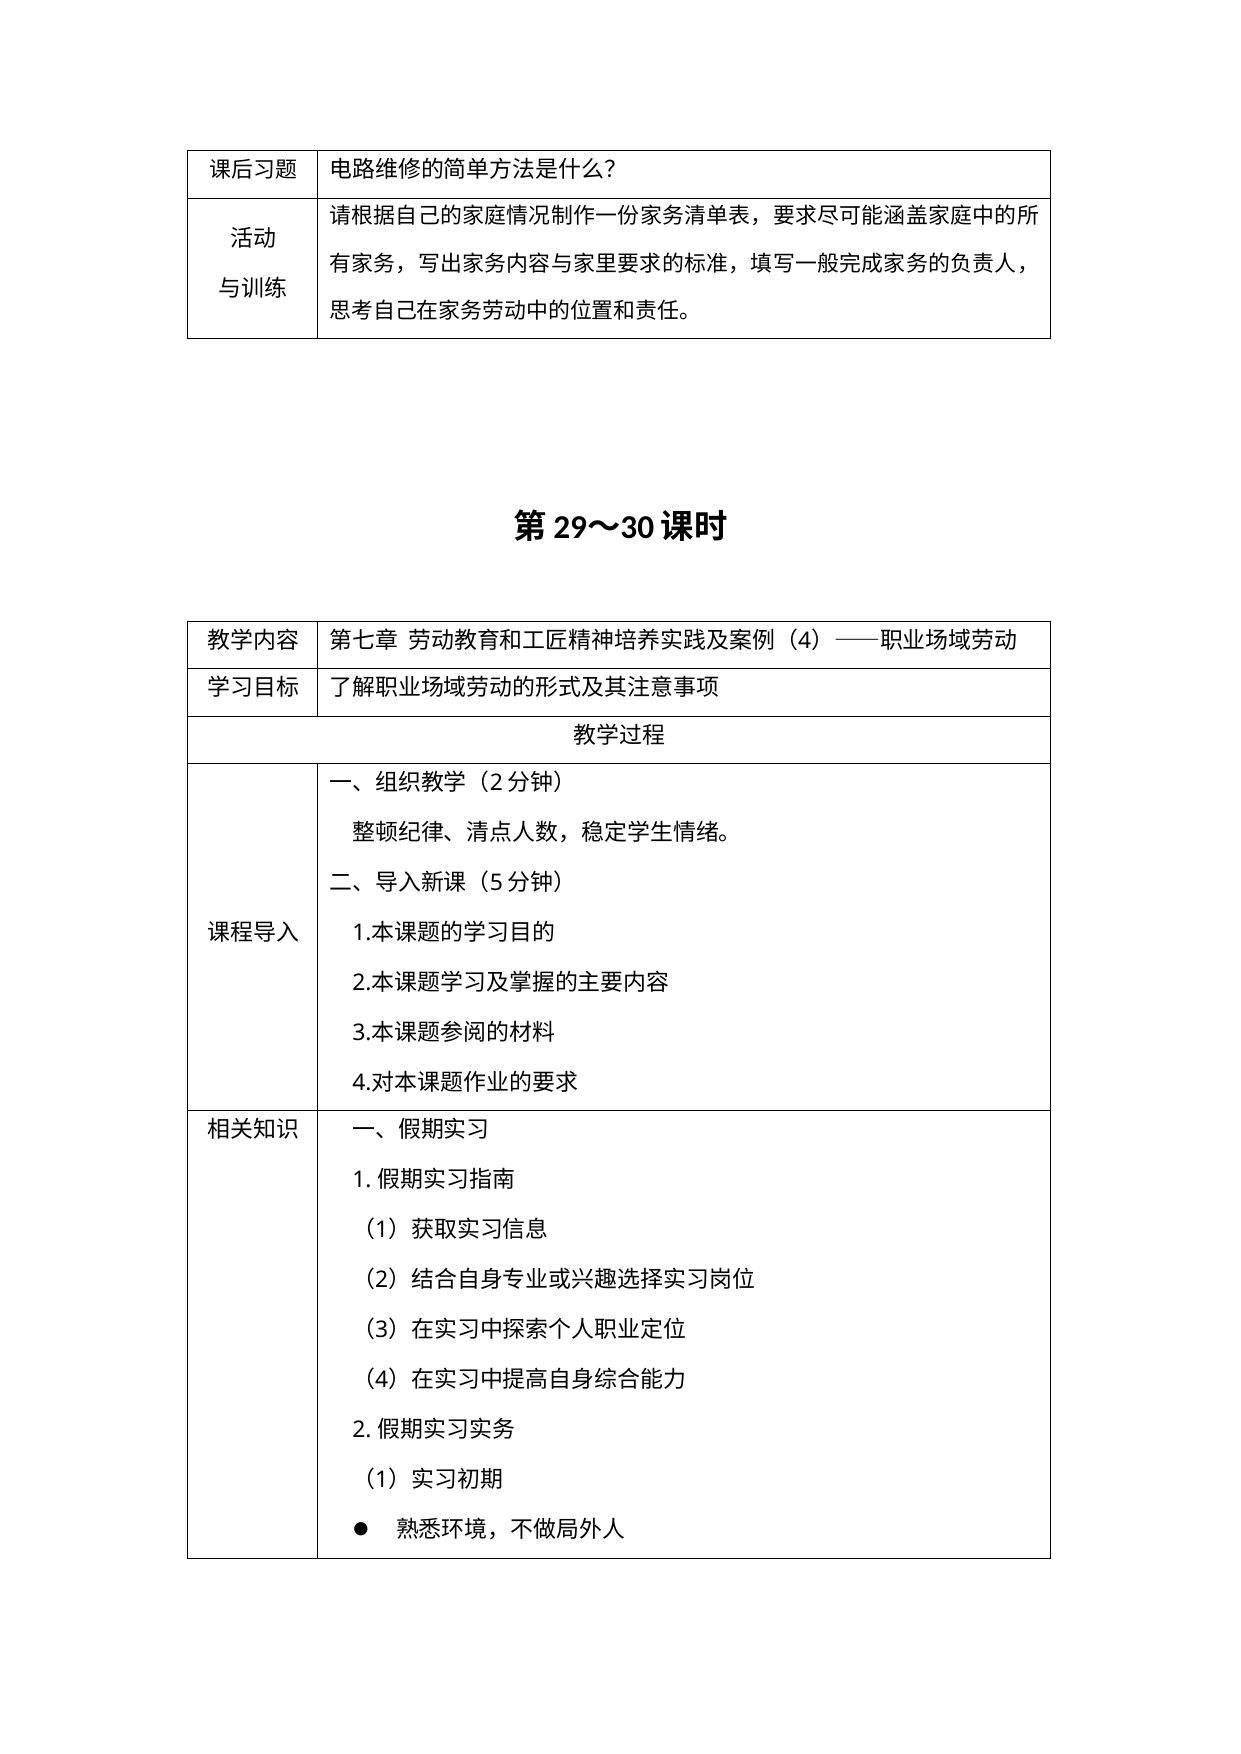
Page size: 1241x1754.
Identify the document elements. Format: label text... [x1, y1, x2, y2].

table_cell 了解职业场域劳动的形式及其注意事项 [318, 669, 1050, 716]
table_cell 相关知识 [188, 1111, 317, 1557]
table_cell 课后习题 [188, 151, 317, 197]
table_cell 学习目标 [188, 669, 317, 716]
table_header 教学内容 [188, 622, 317, 668]
table_cell 一、组织教学（2分钟） 整顿纪律、清点人数，稳定学生情绪。 二、导入新课（5分钟） 1.本课题的学习目的 2.本课题学习及掌握的主要内容 3.本课题参阅的材料 4.对本课题作业的要求 [318, 764, 1050, 1110]
table_cell 请根据自己的家庭情况制作一份家务清单表，要求尽可能涵盖家庭中的所有家务，写出家务内容与家里要求的标准，填写一般完成家务的负责人，思考自己在家务劳动中的位置和责任。 [318, 199, 1050, 338]
subtitle 第29～30课时 [187, 500, 1053, 548]
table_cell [318, 1111, 1050, 1557]
table_header 第七章 劳动教育和工匠精神培养实践及案例（4）——职业场域劳动 [318, 622, 1050, 668]
table_cell 课程导入 [188, 764, 317, 1110]
table_cell 电路维修的简单方法是什么？ [318, 151, 1050, 197]
table_cell 教学过程 [188, 717, 1050, 763]
table_cell 活动 与训练 [188, 199, 317, 338]
